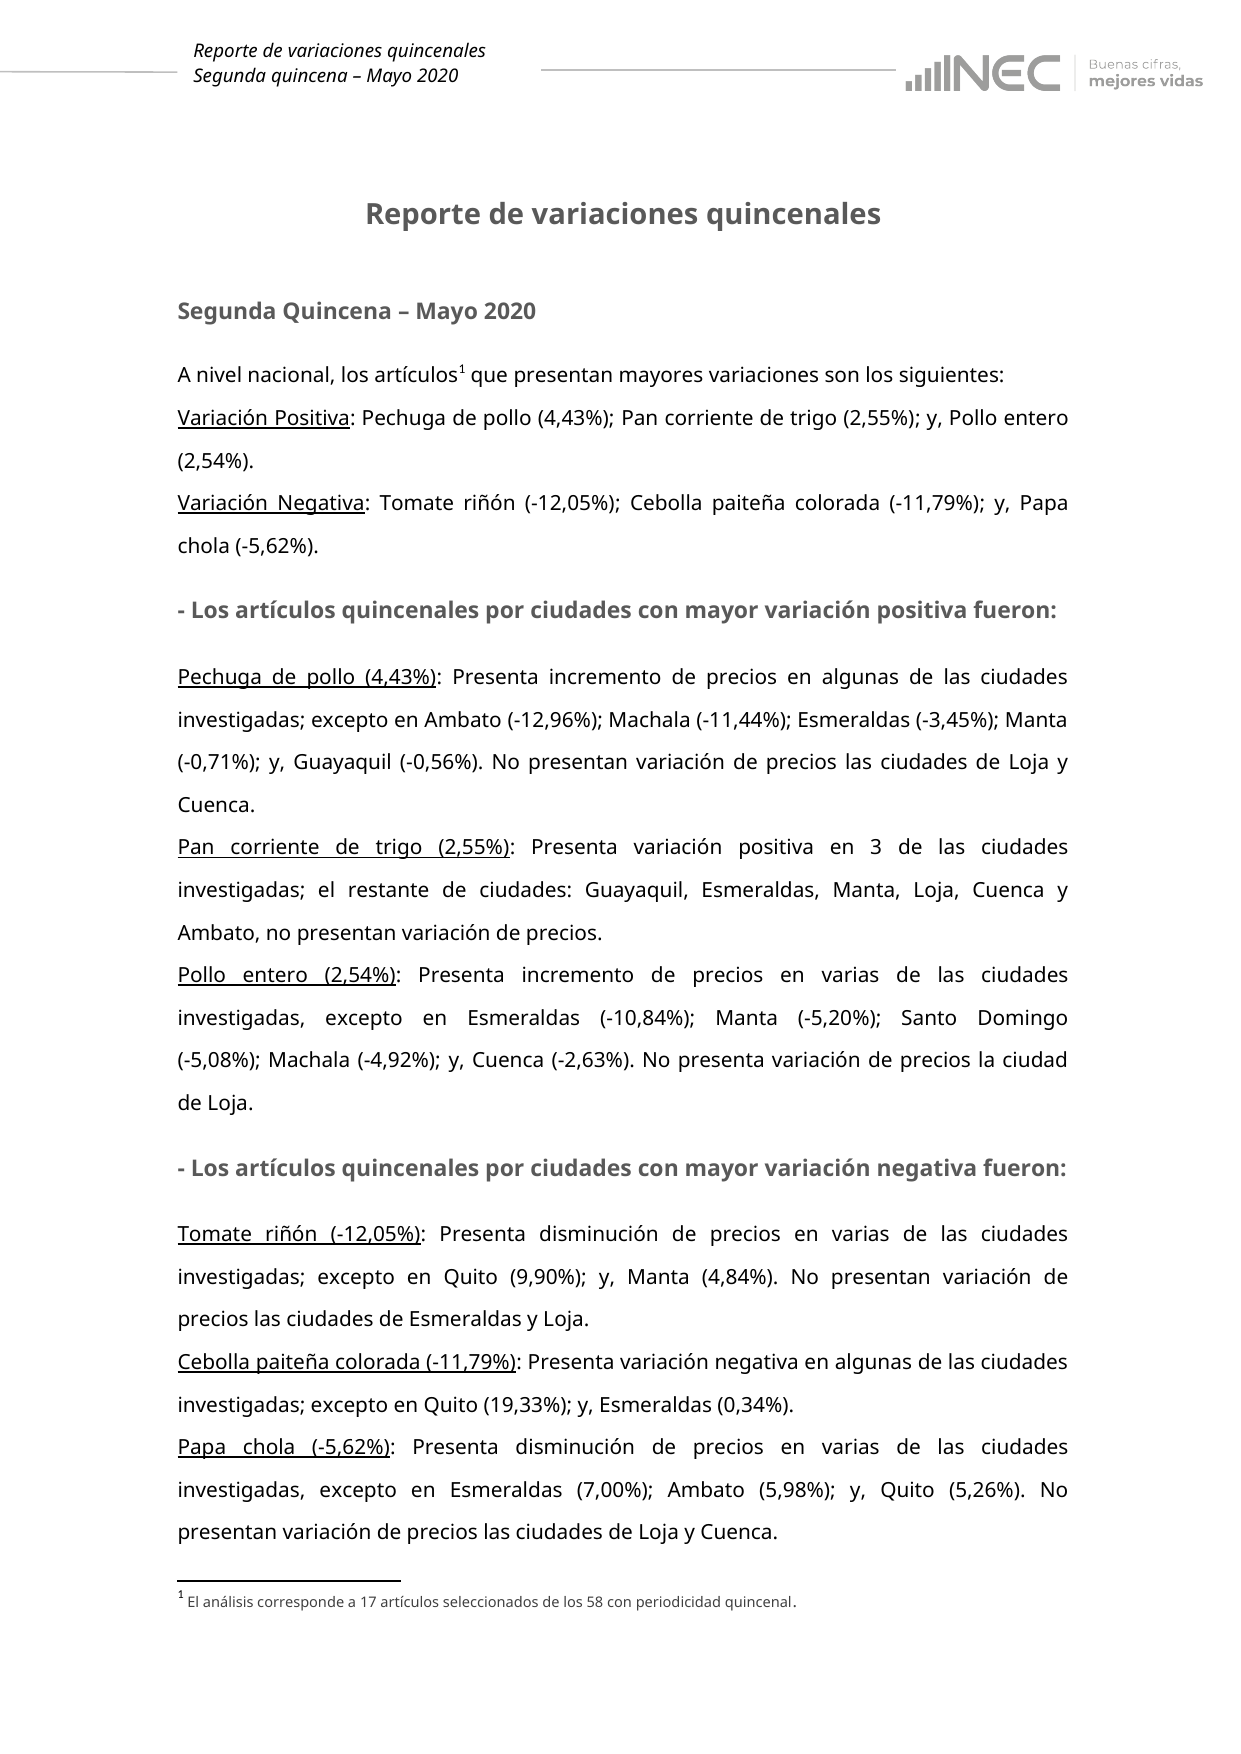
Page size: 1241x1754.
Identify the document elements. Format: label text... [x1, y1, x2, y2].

text Papa chola (-5,62%): Presenta disminución de precios en varias de las ciudades investigadas, excepto en Esmeraldas (7,00%); Ambato (5,98%); y, Quito (5,26%). No presentan variación de precios las ciudades de Loja y Cuenca. [177, 1432, 1069, 1546]
text Pollo entero (2,54%): Presenta incremento de precios en varias de las ciudades investigadas, excepto en Esmeraldas (-10,84%); Manta (-5,20%); Santo Domingo (-5,08%); Machala (-4,92%); y, Cuenca (-2,63%). No presenta variación de precios la ciudad de Loja. [177, 960, 1069, 1117]
text Variación Negativa: Tomate riñón (-12,05%); Cebolla paiteña colorada (-11,79%); y, Papa chola (-5,62%). [177, 488, 1069, 559]
text - Los artículos quincenales por ciudades con mayor variación negativa fueron: [177, 1152, 1069, 1183]
text Pan corriente de trigo (2,55%): Presenta variación positiva en 3 de las ciudades investigadas; el restante de ciudades: Guayaquil, Esmeraldas, Manta, Loja, Cuenca y Ambato, no presentan variación de precios. [177, 832, 1069, 946]
text Tomate riñón (-12,05%): Presenta disminución de precios en varias de las ciudades investigadas; excepto en Quito (9,90%); y, Manta (4,84%). No presentan variación de precios las ciudades de Esmeraldas y Loja. [177, 1219, 1069, 1333]
text Pechuga de pollo (4,43%): Presenta incremento de precios en algunas de las ciudades investigadas; excepto en Ambato (-12,96%); Machala (-11,44%); Esmeraldas (-3,45%); Manta (-0,71%); y, Guayaquil (-0,56%). No presentan variación de precios las ciudades de Loja y Cuenca. [177, 662, 1069, 818]
text Reporte de variaciones quincenales [177, 193, 1069, 233]
picture [899, 49, 1204, 91]
text Cebolla paiteña colorada (-11,79%): Presenta variación negativa en algunas de las ciudades investigadas; excepto en Quito (19,33%); y, Esmeraldas (0,34%). [177, 1347, 1069, 1418]
text Variación Positiva: Pechuga de pollo (4,43%); Pan corriente de trigo (2,55%); y, Pollo entero (2,54%). [177, 403, 1069, 474]
text A nivel nacional, los artículos que presentan mayores variaciones son los siguientes: [177, 361, 1069, 389]
text - Los artículos quincenales por ciudades con mayor variación positiva fueron: [177, 594, 1069, 626]
text Segunda Quincena – Mayo 2020 [177, 295, 1069, 326]
